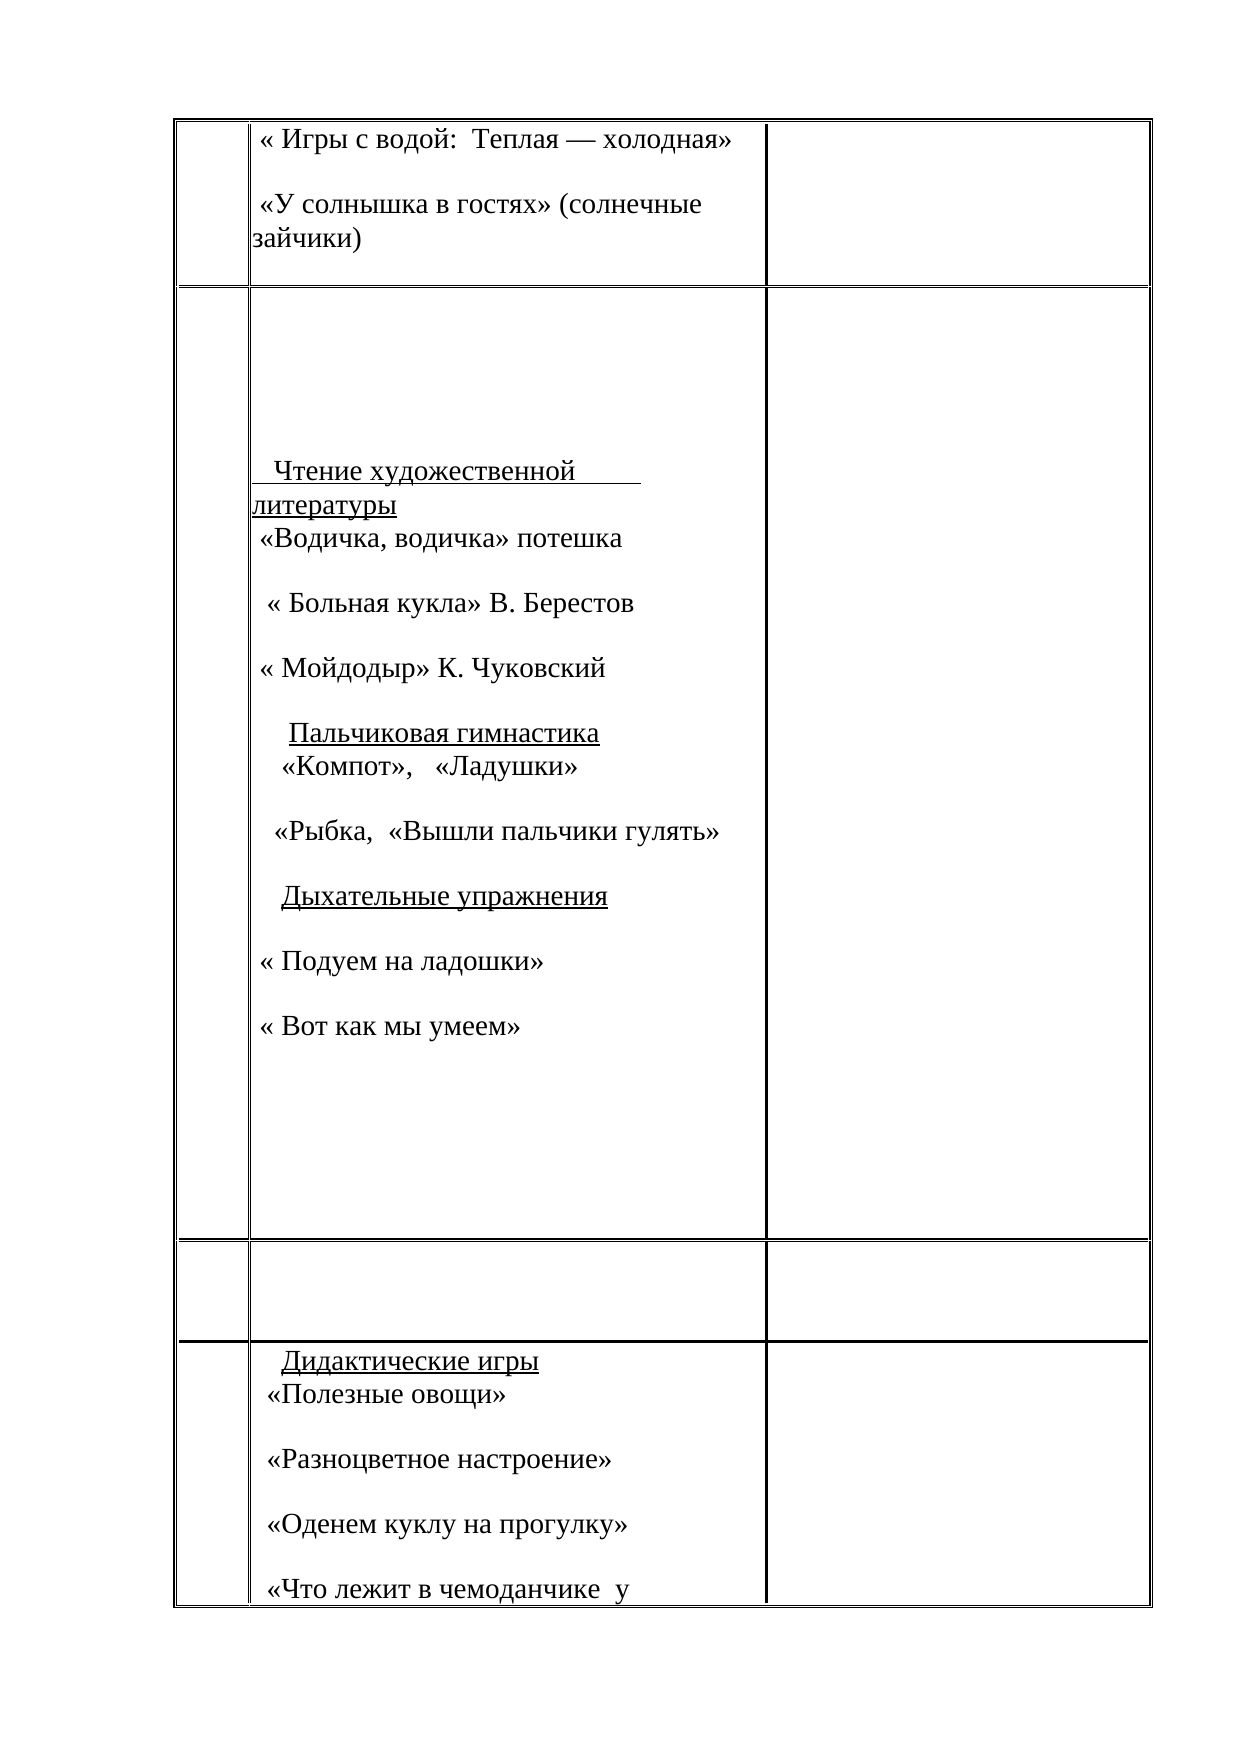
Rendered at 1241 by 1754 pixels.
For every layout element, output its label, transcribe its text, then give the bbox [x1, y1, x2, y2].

table_cell [766, 1340, 1149, 1604]
table_cell [177, 1340, 249, 1604]
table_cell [250, 1343, 766, 1604]
table_cell [768, 1238, 1150, 1340]
table_cell [177, 285, 248, 1238]
table_cell [768, 285, 1150, 1238]
table_cell [177, 1238, 248, 1340]
table_cell [251, 1242, 765, 1340]
table_cell [766, 122, 1149, 284]
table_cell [250, 122, 766, 284]
table_cell Чтение художественной литературы «Водичка, водичка» потешка « Больная кукла» В. Берестов « Мойдодыр» К. Чуковский Пальчиковая гимнастика «Компот», «Ладушки» «Рыбка, «Вышли пальчики гулять» Дыхательные упражнения « Подуем на ладошки» « Вот как мы умеем» [251, 288, 765, 1238]
table_cell [177, 122, 249, 284]
